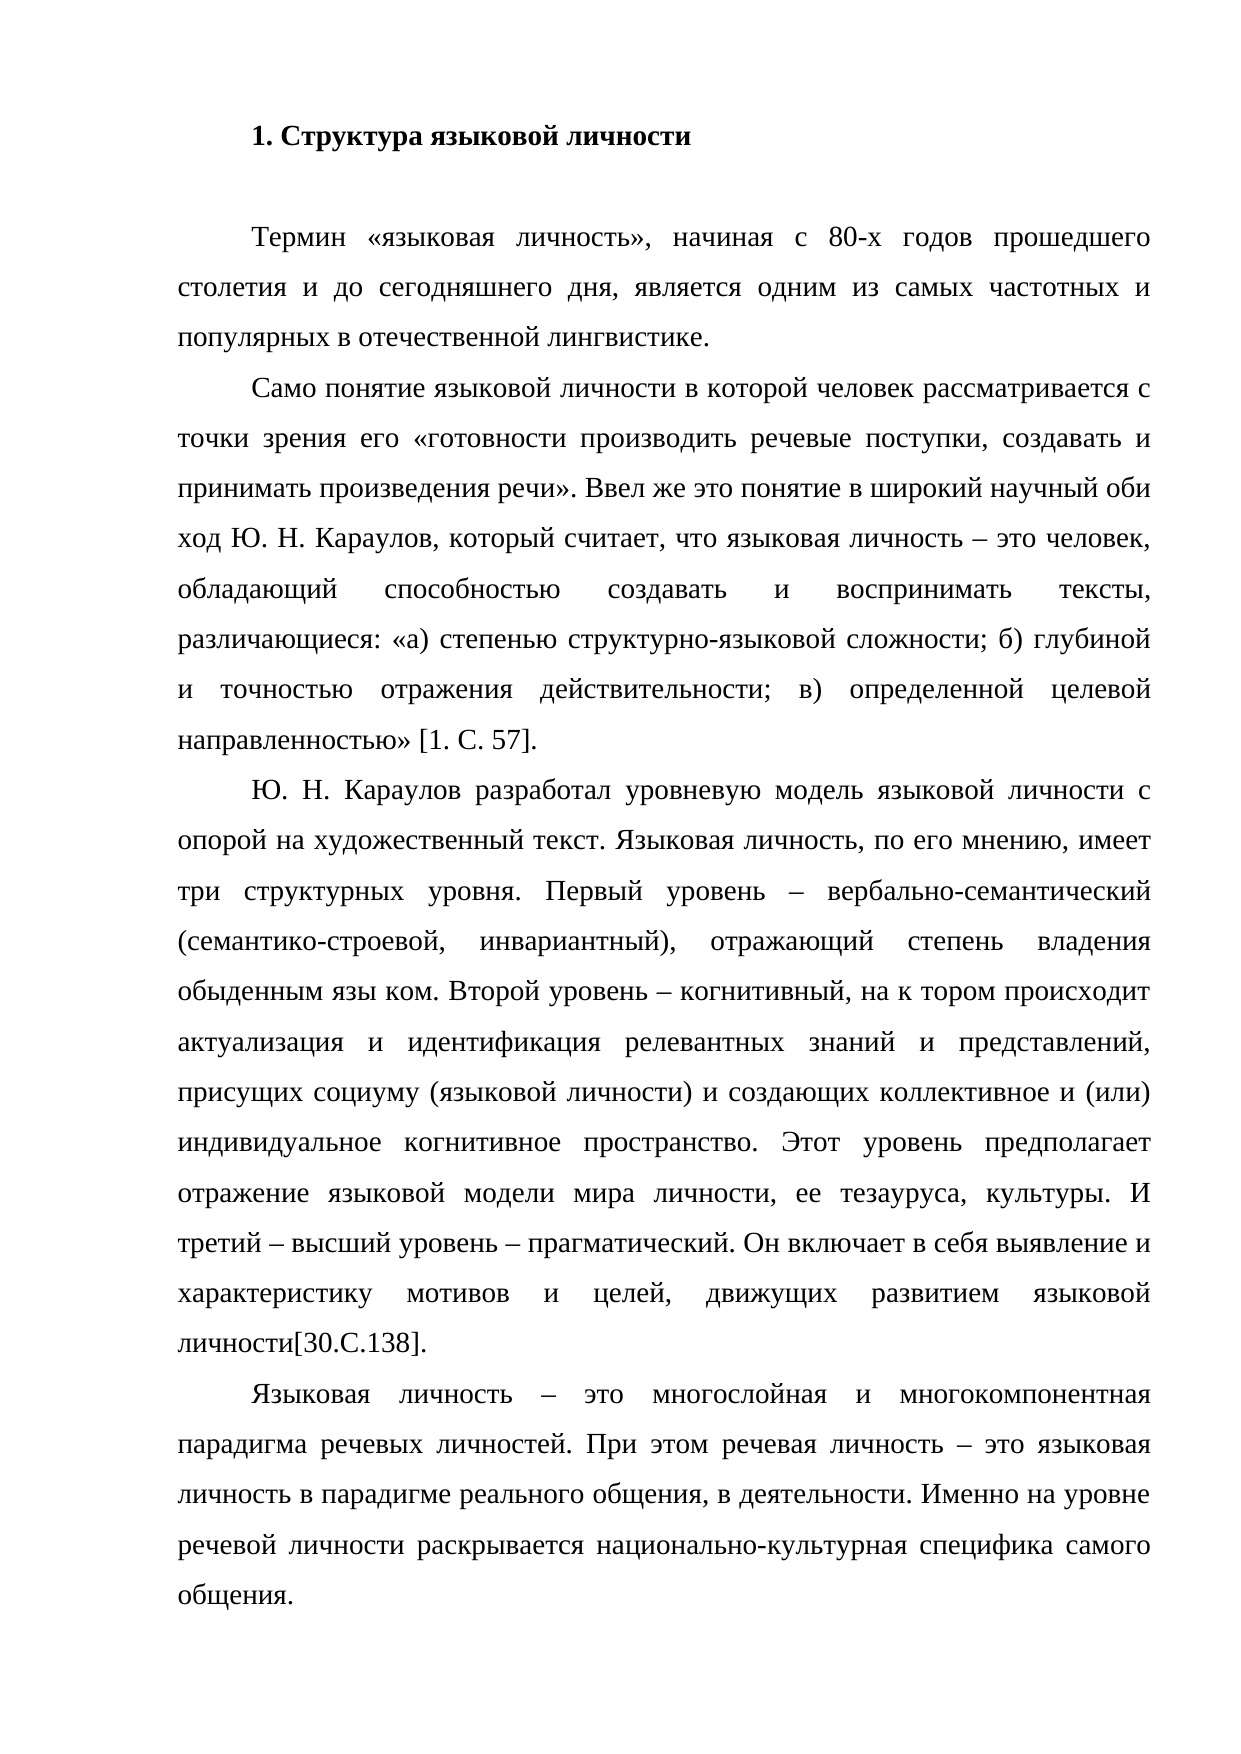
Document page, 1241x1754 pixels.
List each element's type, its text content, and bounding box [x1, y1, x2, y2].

text Термин «языковая личность», начиная с 80-х годов прошедшего столетия и до сегодняшнего дня, является одним из самых частотных и популярных в отечественной лингвистике. [177, 219, 1152, 353]
text Языковая личность – это многослойная и многокомпонентная парадигма речевых личностей. При этом речевая личность – это языковая личность в парадигме реального общения, в деятельности. Именно на уровне речевой личности раскрывается национально-культурная специфика самого общения. [177, 1376, 1152, 1611]
text Само понятие языковой личности в которой человек рассматривается с точки зрения его «готовности производить речевые поступки, создавать и принимать произведения речи». Ввел же это понятие в широкий научный оби ход Ю. Н. Караулов, который считает, что языковая личность – это человек, обладающий способностью создавать и воспринимать тексты, различающиеся: «а) степенью структурно-языковой сложности; б) глубиной и точностью отражения действительности; в) определенной целевой направленностью» [1. С. 57]. [177, 370, 1152, 755]
text Ю. Н. Караулов разработал уровневую модель языковой личности с опорой на художественный текст. Языковая личность, по его мнению, имеет три структурных уровня. Первый уровень – вербально-семантический (семантико-строевой, инвариантный), отражающий степень владения обыденным язы ком. Второй уровень – когнитивный, на к тором происходит актуализация и идентификация релевантных знаний и представлений, присущих социуму (языковой личности) и создающих коллективное и (или) индивидуальное когнитивное пространство. Этот уровень предполагает отражение языковой модели мира личности, ее тезауруса, культуры. И третий – высший уровень – прагматический. Он включает в себя выявление и характеристику мотивов и целей, движущих развитием языковой личности[30.С.138]. [177, 772, 1152, 1359]
text 1. Структура языковой личности [177, 118, 1152, 152]
